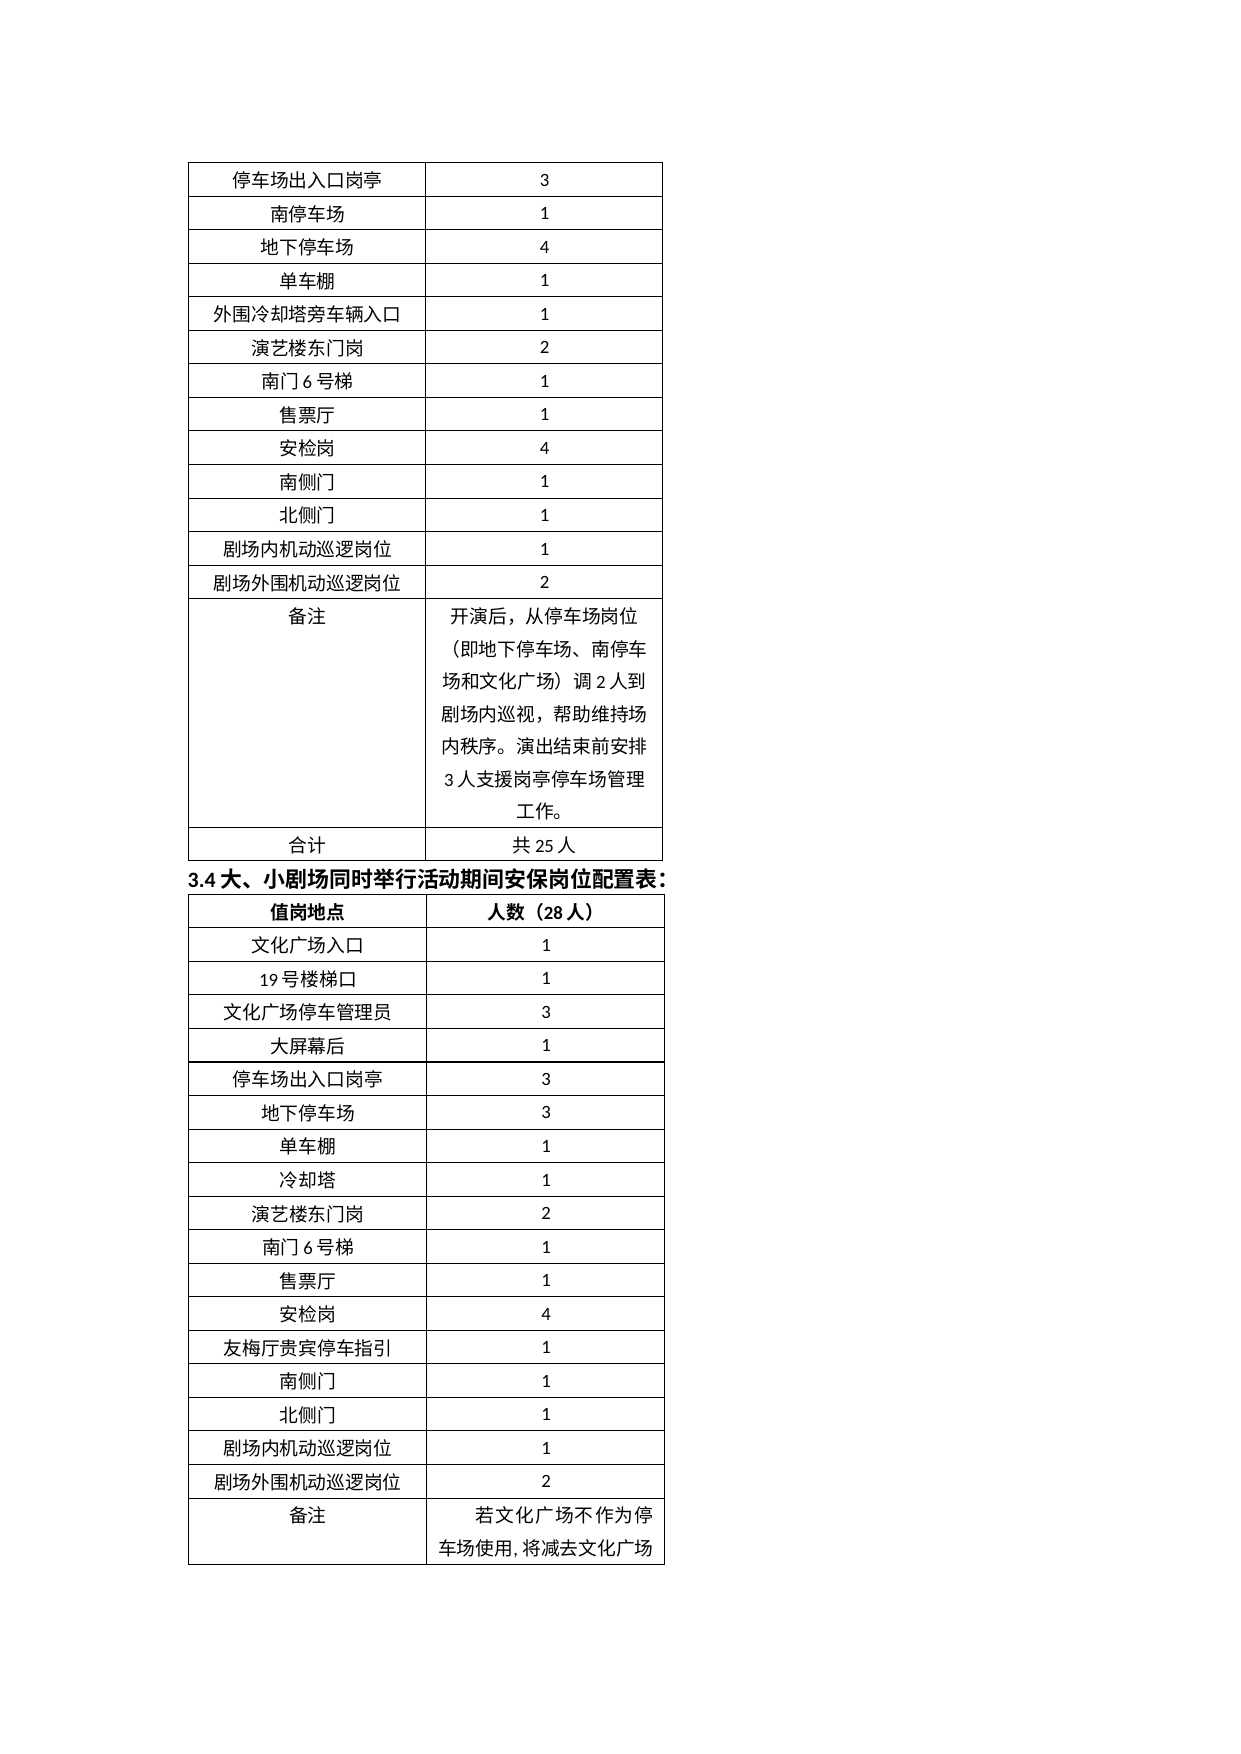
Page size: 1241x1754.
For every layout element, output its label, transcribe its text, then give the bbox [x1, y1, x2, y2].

table_cell 安检岗 [189, 1297, 426, 1330]
table_cell 2 [426, 566, 662, 598]
table_cell 1 [427, 1230, 664, 1263]
table_cell 文化广场停车管理员 [189, 995, 426, 1028]
table_cell 合计 [189, 828, 425, 860]
table_cell 3 [426, 163, 662, 196]
table_cell 1 [427, 1163, 664, 1196]
table_cell 大屏幕后 [189, 1029, 426, 1061]
table_cell 3 [427, 995, 664, 1028]
table_cell 安检岗 [189, 431, 425, 464]
table_cell 1 [426, 197, 662, 229]
table_cell 1 [426, 499, 662, 531]
table_cell 1 [426, 398, 662, 430]
table_cell 单车棚 [189, 264, 425, 296]
table_cell 1 [427, 962, 664, 994]
table_cell 4 [426, 230, 662, 263]
table_cell 冷却塔 [189, 1163, 426, 1196]
table_header 人数（28人） [427, 895, 664, 927]
table_cell 南侧门 [189, 1364, 426, 1397]
table_cell 4 [426, 431, 662, 464]
table_cell 南门6号梯 [189, 364, 425, 397]
table_cell 2 [427, 1197, 664, 1229]
table_cell 演艺楼东门岗 [189, 1197, 426, 1229]
table_cell 3 [427, 1096, 664, 1128]
table_cell 售票厅 [189, 1264, 426, 1296]
table_cell 4 [427, 1297, 664, 1330]
table_cell 南侧门 [189, 465, 425, 497]
table_cell 开演后，从停车场岗位（即地下停车场、南停车场和文化广场）调2人到剧场内巡视，帮助维持场内秩序。演出结束前安排3人支援岗亭停车场管理工作。 [426, 599, 662, 827]
table_cell 2 [427, 1465, 664, 1497]
table_cell 剧场内机动巡逻岗位 [189, 1431, 426, 1464]
table_cell 1 [426, 465, 662, 497]
table_cell 1 [426, 364, 662, 397]
table_cell 北侧门 [189, 499, 425, 531]
table_cell 文化广场入口 [189, 928, 426, 961]
table_cell 备注 [189, 599, 425, 827]
table_cell 北侧门 [189, 1398, 426, 1430]
table_cell 友梅厅贵宾停车指引 [189, 1331, 426, 1363]
table_cell 1 [427, 1029, 664, 1061]
table_cell 停车场出入口岗亭 [189, 1063, 426, 1095]
table_cell 1 [426, 297, 662, 330]
table_cell 演艺楼东门岗 [189, 331, 425, 363]
table_cell 剧场外围机动巡逻岗位 [189, 566, 425, 598]
table_cell 1 [427, 1364, 664, 1397]
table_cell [427, 1499, 664, 1563]
table_cell 地下停车场 [189, 230, 425, 263]
table_cell 1 [427, 1431, 664, 1464]
table_header 值岗地点 [189, 895, 426, 927]
table_cell 1 [427, 1130, 664, 1162]
table_cell 1 [426, 532, 662, 564]
table_cell 1 [427, 1264, 664, 1296]
table_cell 共25人 [426, 828, 662, 860]
table_cell 3 [427, 1063, 664, 1095]
table_cell 19号楼梯口 [189, 962, 426, 994]
table_cell 备注 [189, 1499, 426, 1563]
table_cell 地下停车场 [189, 1096, 426, 1128]
table_cell 南门6号梯 [189, 1230, 426, 1263]
table_cell 1 [427, 1398, 664, 1430]
table_cell 1 [427, 1331, 664, 1363]
table_cell 停车场出入口岗亭 [189, 163, 425, 196]
table_cell 南停车场 [189, 197, 425, 229]
table_cell 2 [426, 331, 662, 363]
table_cell 1 [427, 928, 664, 961]
table_cell 外围冷却塔旁车辆入口 [189, 297, 425, 330]
table_cell 售票厅 [189, 398, 425, 430]
table_cell 单车棚 [189, 1130, 426, 1162]
table_cell 剧场内机动巡逻岗位 [189, 532, 425, 564]
table_cell 1 [426, 264, 662, 296]
text 3.4大、小剧场同时举行活动期间安保岗位配置表： [187, 861, 1053, 894]
table_cell 剧场外围机动巡逻岗位 [189, 1465, 426, 1497]
